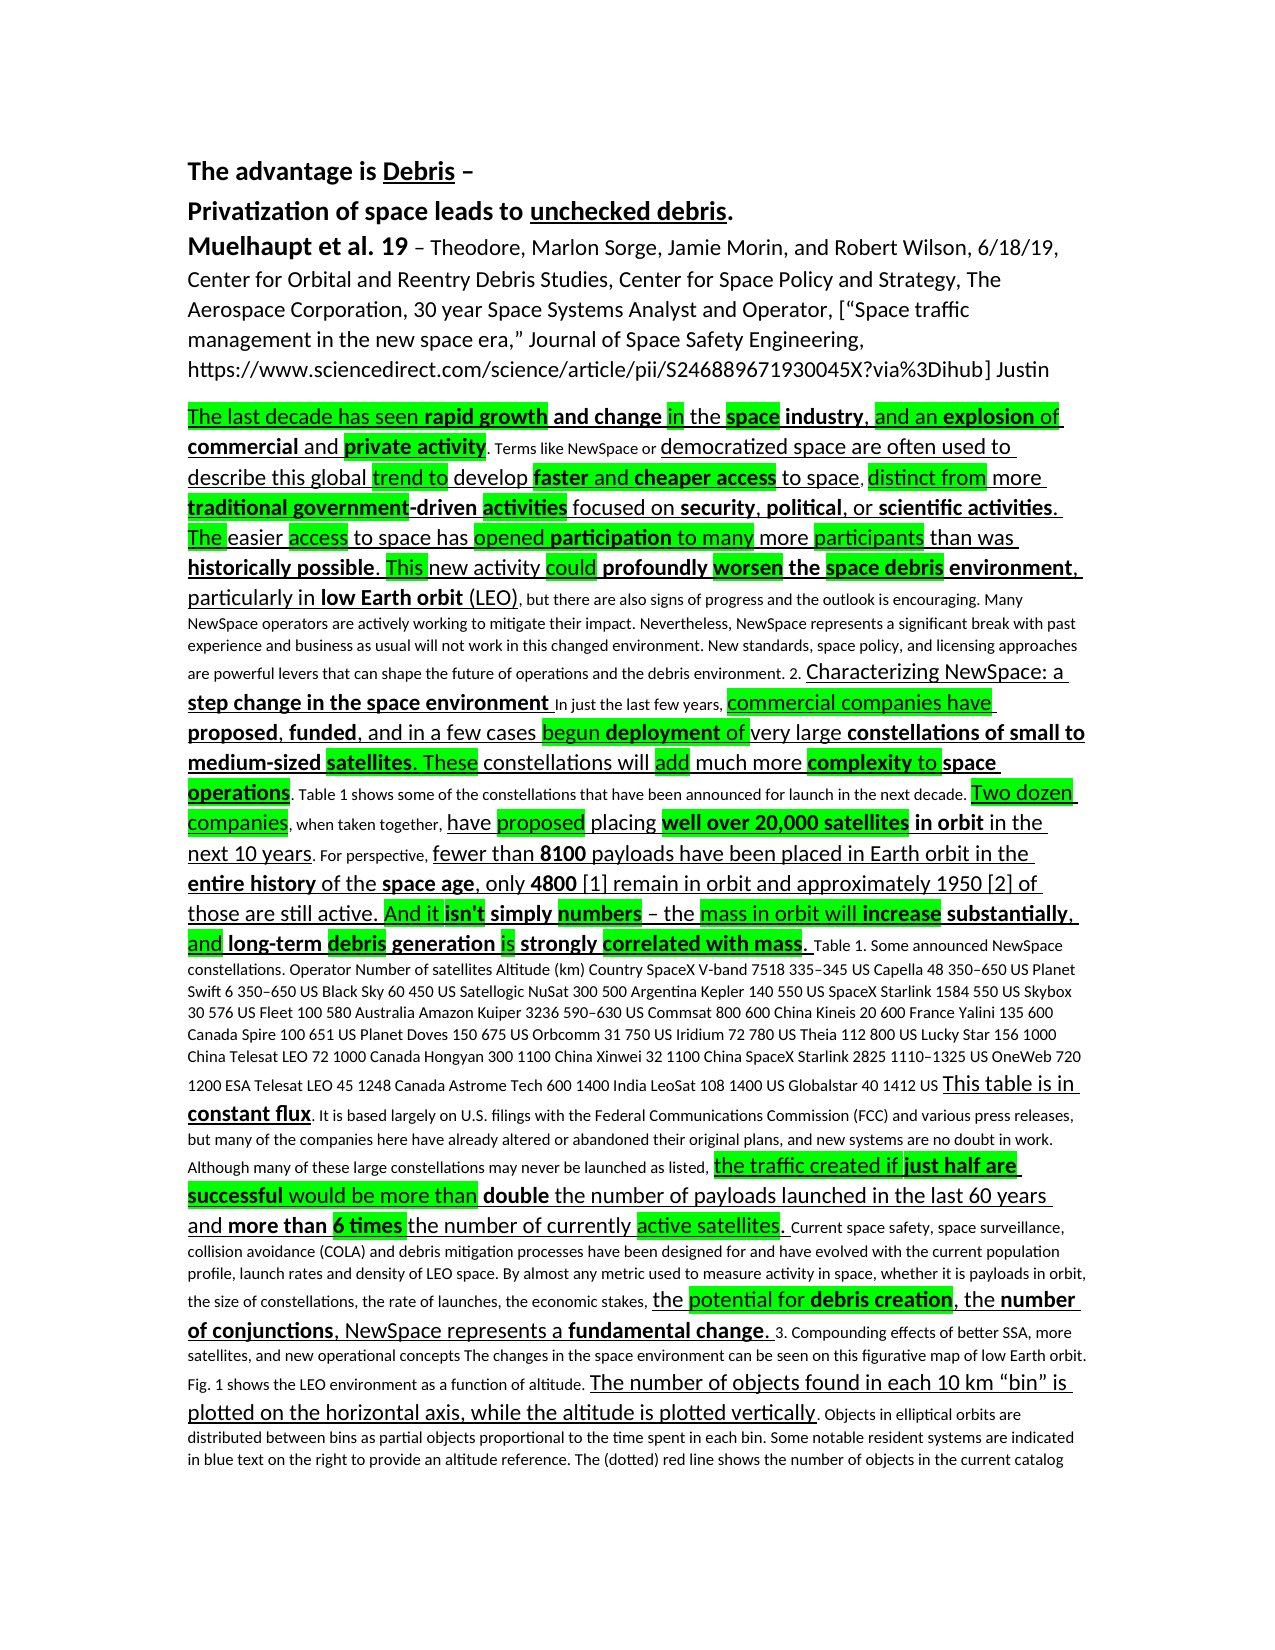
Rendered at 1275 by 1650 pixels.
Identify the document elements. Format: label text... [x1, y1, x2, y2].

text Muelhaupt et al. 19 – Theodore, Marlon Sorge, Jamie Morin, and Robert Wilson, 6/18/19, Center for Orbital and Reentry Debris Studies, Center for Space Policy and Strategy, The Aerospace Corporation, 30 year Space Systems Analyst and Operator, [“Space traffic management in the new space era,” Journal of Space Safety Engineering, https://www.sciencedirect.com/science/article/pii/S246889671930045X?via%3Dihub] Justin [187, 229, 1087, 383]
subtitle The advantage is Debris – [187, 154, 1087, 187]
subtitle Privatization of space leads to unchecked debris. [187, 194, 1087, 227]
